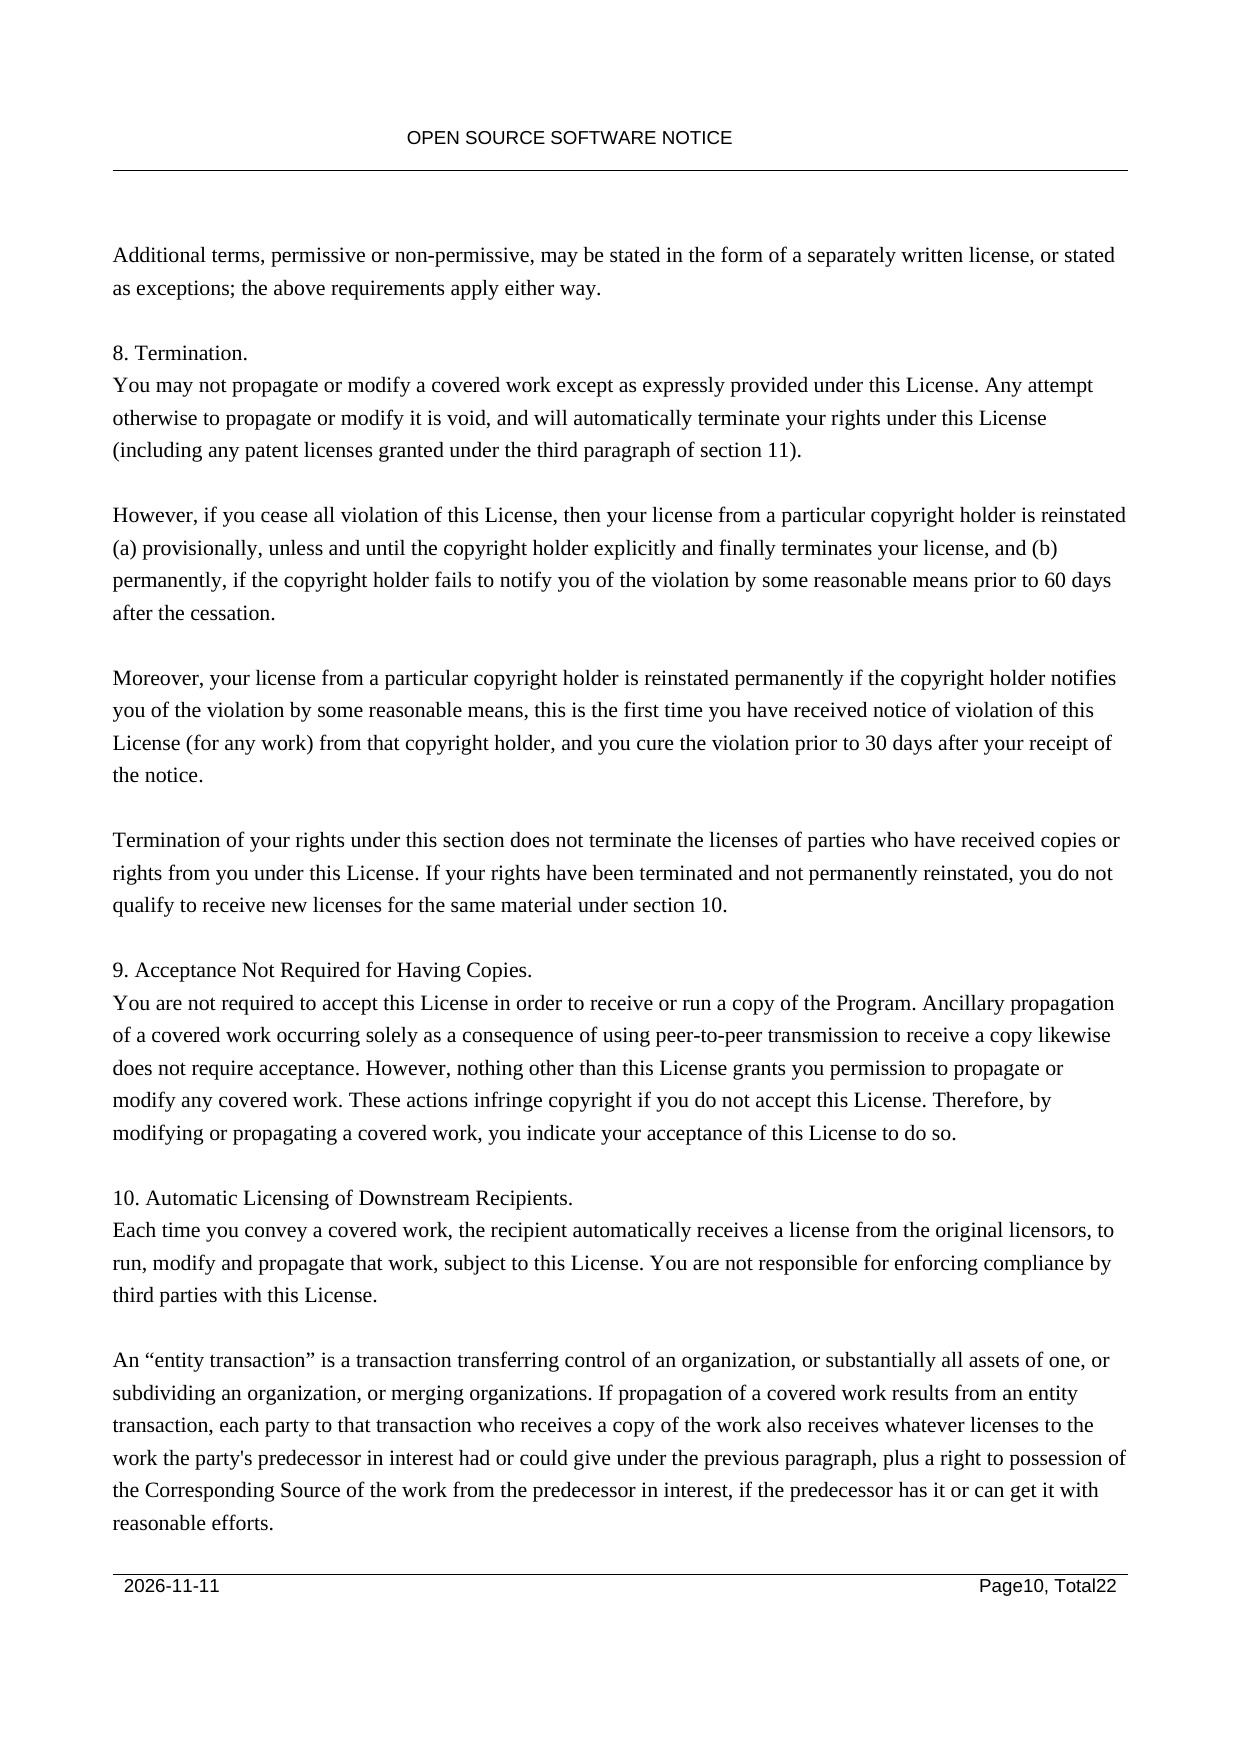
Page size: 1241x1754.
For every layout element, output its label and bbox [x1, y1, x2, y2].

text [112, 206, 1128, 1539]
